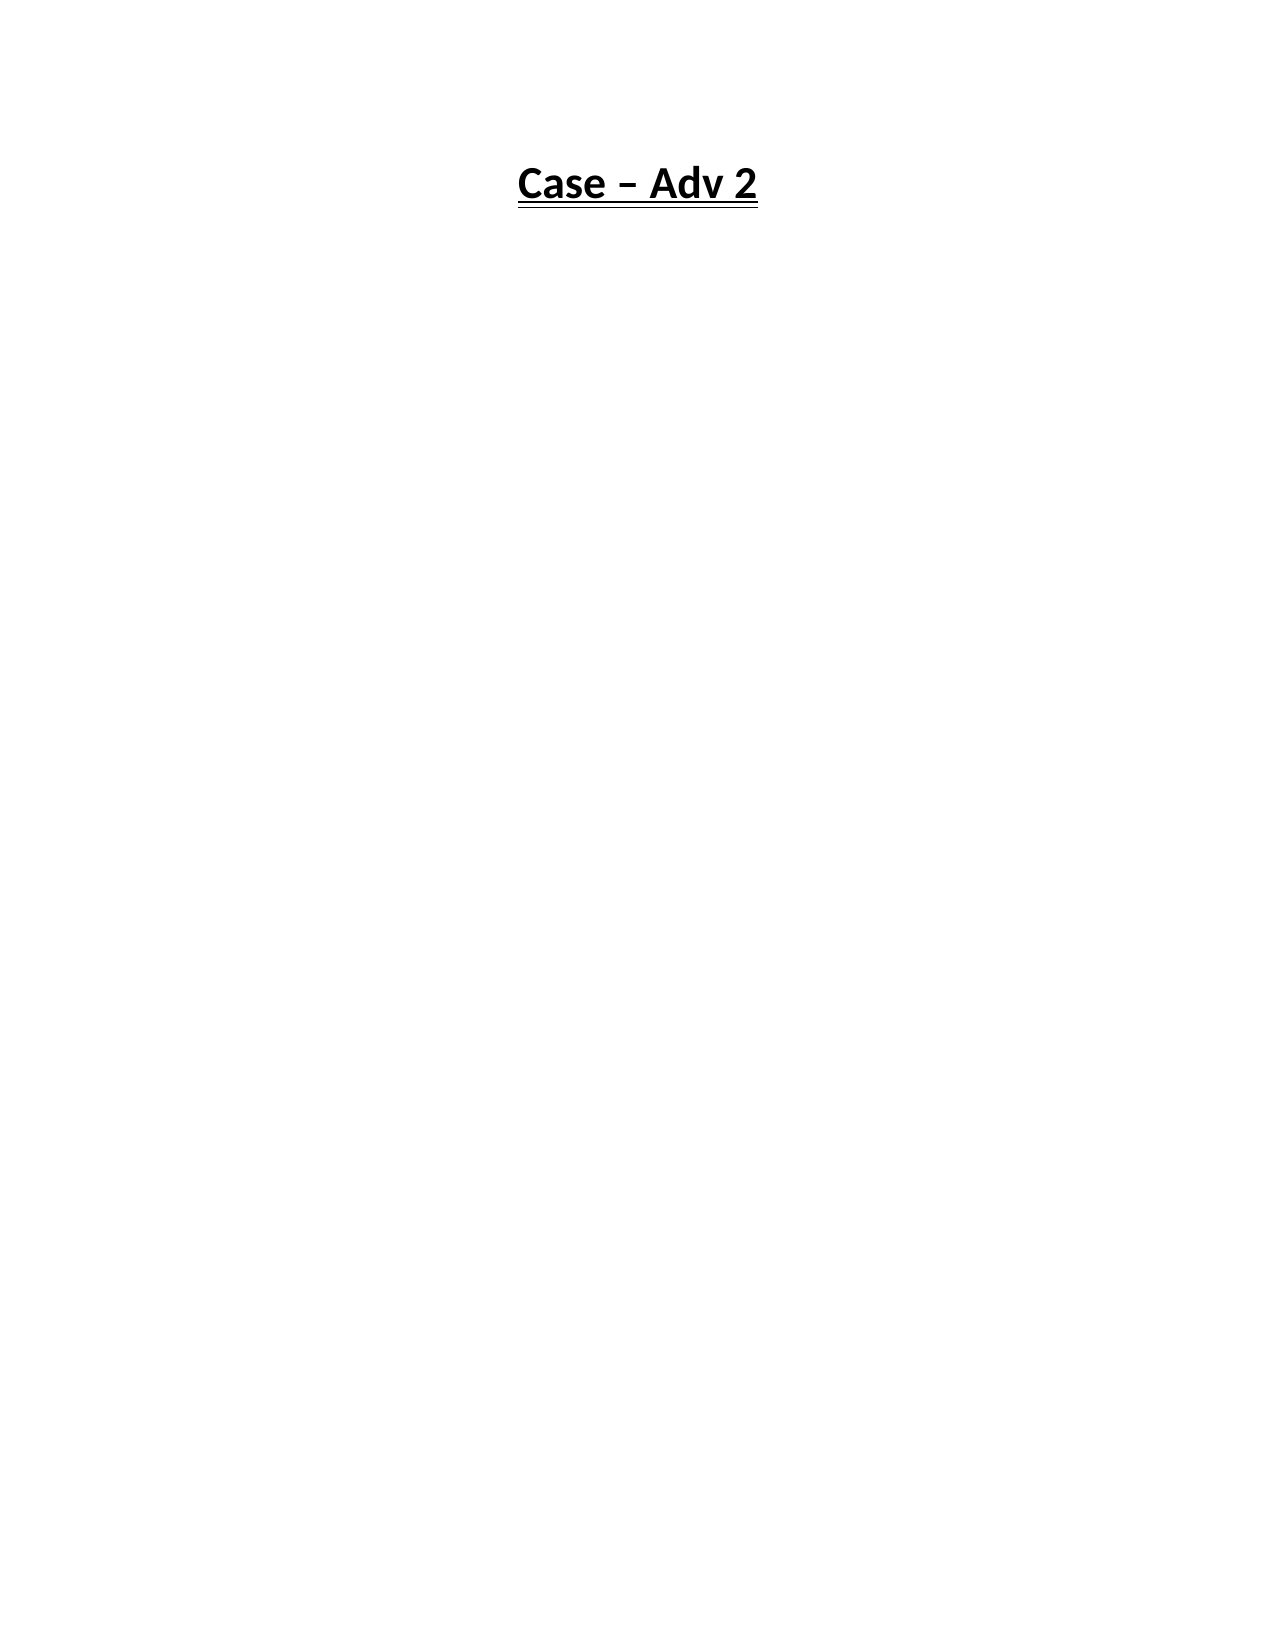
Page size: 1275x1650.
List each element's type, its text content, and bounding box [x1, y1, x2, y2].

subtitle Case – Adv 2 [187, 154, 1087, 210]
